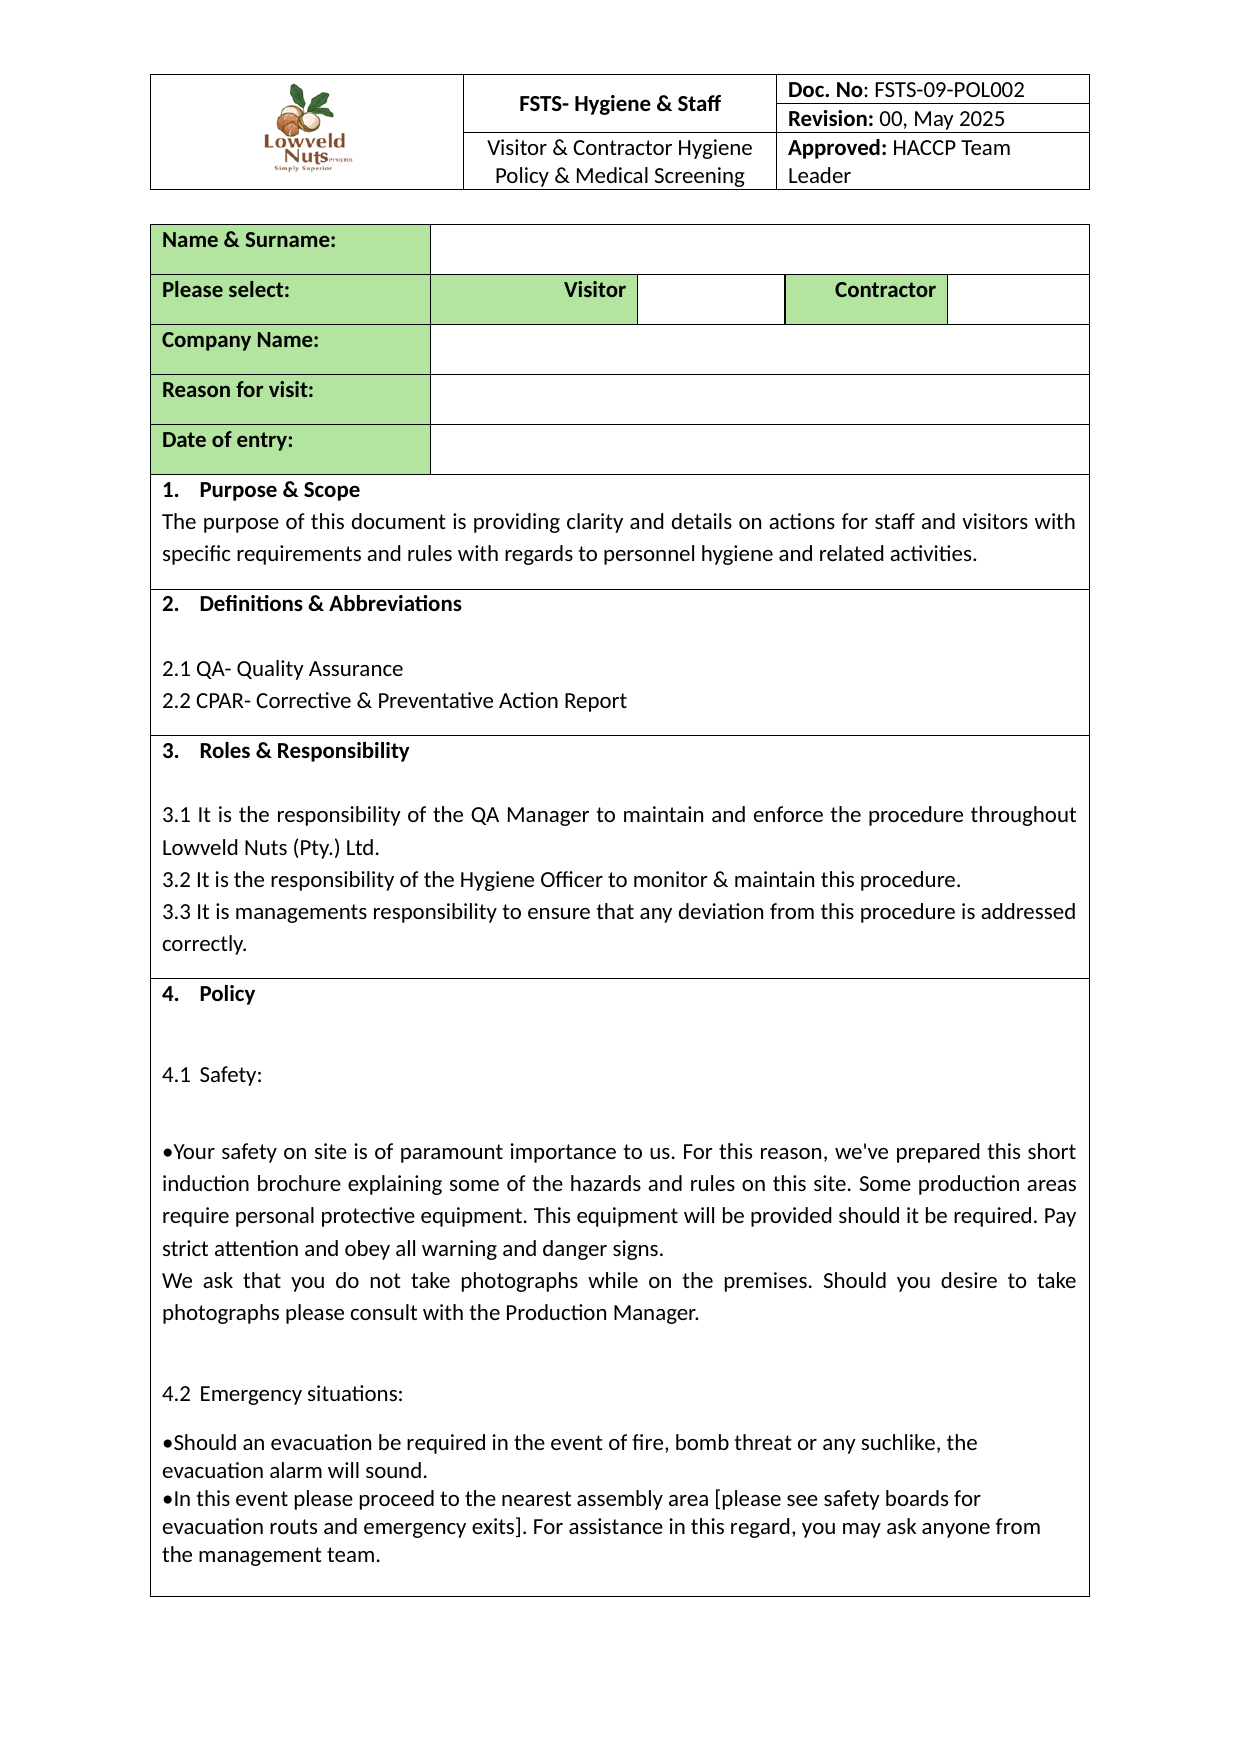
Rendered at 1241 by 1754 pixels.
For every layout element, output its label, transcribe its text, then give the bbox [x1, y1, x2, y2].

table_cell Roles & Responsibility 3.1 It is the responsibility of the QA Manager to maintain and enforce the procedure throughout Lowveld Nuts (Pty.) Ltd. 3.2 It is the responsibility of the Hygiene Officer to monitor & maintain this procedure. 3.3 It is managements responsibility to ensure that any deviation from this procedure is addressed correctly. [151, 736, 1089, 978]
table_header Name & Surname: [151, 225, 430, 274]
table_cell Company Name: [151, 325, 430, 374]
table_cell [431, 325, 1089, 374]
table_cell Purpose & Scope The purpose of this document is providing clarity and details on actions for staff and visitors with specific requirements and rules with regards to personnel hygiene and related activities. [151, 475, 1089, 588]
table_header [431, 225, 1089, 274]
table_cell Reason for visit: [151, 375, 430, 424]
table_cell [638, 275, 784, 324]
table_cell [431, 375, 1089, 424]
table_cell [431, 425, 1089, 474]
picture [260, 81, 355, 183]
table_cell Definitions & Abbreviations 2.1 QA- Quality Assurance 2.2 CPAR- Corrective & Preventative Action Report [151, 590, 1089, 735]
table_cell Please select: [151, 275, 430, 324]
table_cell Visitor [431, 275, 637, 324]
table_cell Date of entry: [151, 425, 430, 474]
table_cell Contractor [786, 275, 947, 324]
table_cell [948, 275, 1089, 324]
